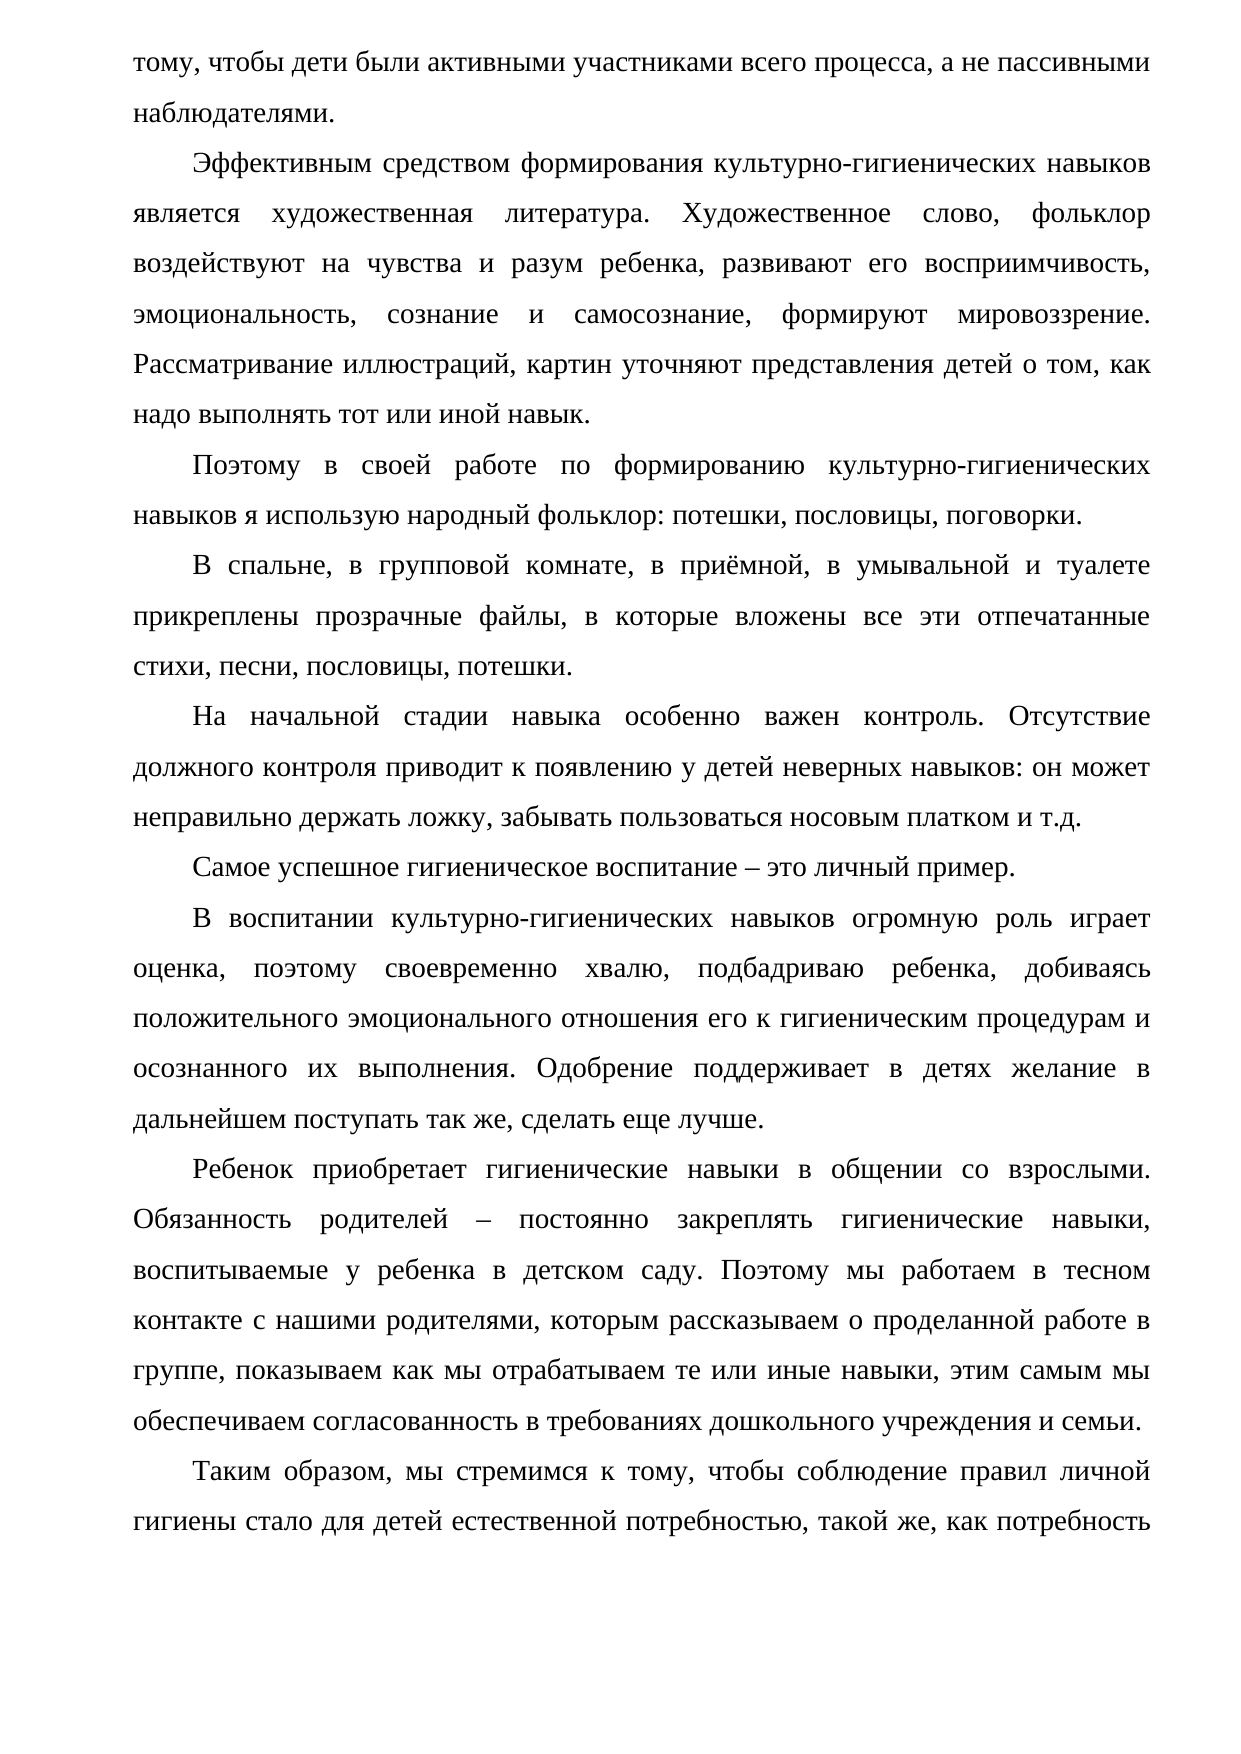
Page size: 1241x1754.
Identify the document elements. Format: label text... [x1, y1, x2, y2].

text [133, 44, 1152, 128]
text В воспитании культурно-гигиенических навыков огромную роль играет оценка, поэтому своевременно хвалю, подбадриваю ребенка, добиваясь положительного эмоционального отношения его к гигиеническим процедурам и осознанного их выполнения. Одобрение поддерживает в детях желание в дальнейшем поступать так же, сделать еще лучше. [133, 900, 1152, 1134]
text Ребенок приобретает гигиенические навыки в общении со взрослыми. Обязанность родителей – постоянно закреплять гигиенические навыки, воспитываемые у ребенка в детском саду. Поэтому мы работаем в тесном контакте с нашими родителями, которым рассказываем о проделанной работе в группе, показываем как мы отрабатываем те или иные навыки, этим самым мы обеспечиваем согласованность в требованиях дошкольного учреждения и семьи. [133, 1151, 1152, 1436]
text Поэтому в своей работе по формированию культурно-гигиенических навыков я использую народный фольклор: потешки, пословицы, поговорки. [133, 447, 1152, 531]
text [133, 1453, 1152, 1537]
text Эффективным средством формирования культурно-гигиенических навыков является художественная литература. Художественное слово, фольклор воздействуют на чувства и разум ребенка, развивают его восприимчивость, эмоциональность, сознание и самосознание, формируют мировоззрение. Рассматривание иллюстраций, картин уточняют представления детей о том, как надо выполнять тот или иной навык. [133, 145, 1152, 430]
text В спальне, в групповой комнате, в приёмной, в умывальной и туалете прикреплены прозрачные файлы, в которые вложены все эти отпечатанные стихи, песни, пословицы, потешки. [133, 547, 1152, 682]
text На начальной стадии навыка особенно важен контроль. Отсутствие должного контроля приводит к появлению у детей неверных навыков: он может неправильно держать ложку, забывать пользоваться носовым платком и т.д. [133, 698, 1152, 833]
text Самое успешное гигиеническое воспитание – это личный пример. [133, 849, 1152, 883]
